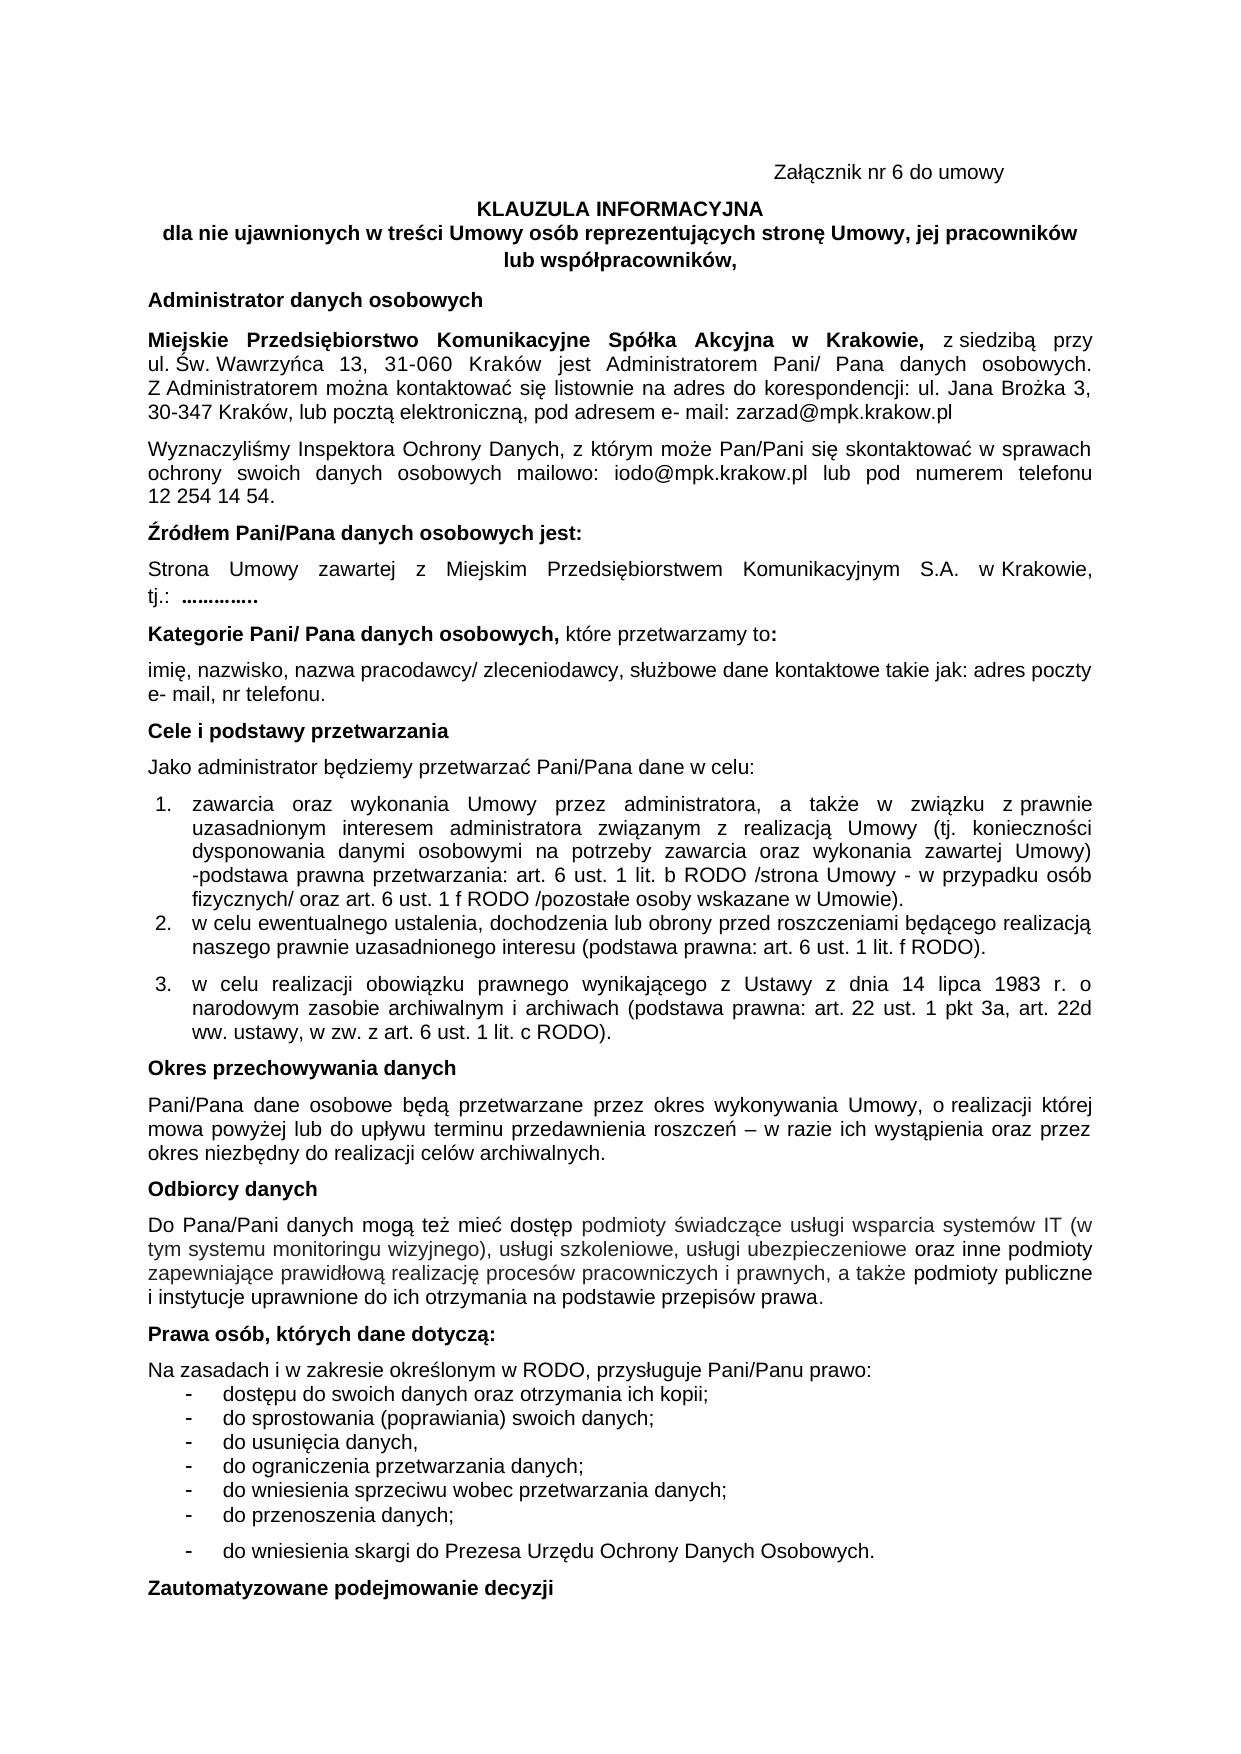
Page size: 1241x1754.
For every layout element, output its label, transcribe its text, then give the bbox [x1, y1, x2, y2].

list zawarcia oraz wykonania Umowy przez administratora, a także w związku z prawnie uzasadnionym interesem administratora związanym z realizacją Umowy (tj. konieczności dysponowania danymi osobowymi na potrzeby zawarcia oraz wykonania zawartej Umowy) -podstawa prawna przetwarzania: art. 6 ust. 1 lit. b RODO /strona Umowy - w przypadku osób fizycznych/ oraz art. 6 ust. 1 f RODO /pozostałe osoby wskazane w Umowie). [155, 791, 1093, 911]
list dostępu do swoich danych oraz otrzymania ich kopii; [185, 1382, 1093, 1406]
list imię, nazwisko, nazwa pracodawcy/ zleceniodawcy, służbowe dane kontaktowe takie jak: adres poczty e- mail, nr telefonu. [148, 658, 1093, 706]
text Załącznik nr 6 do umowy [148, 160, 1004, 184]
text dla nie ujawnionych w treści Umowy osób reprezentujących stronę Umowy, jej pracowników lub współpracowników, [148, 221, 1093, 272]
list Wyznaczyliśmy Inspektora Ochrony Danych, z którym może Pan/Pani się skontaktować w sprawach ochrony swoich danych osobowych mailowo: iodo@mpk.krakow.pl lub pod numerem telefonu 12 254 14 54. [148, 436, 1093, 508]
list w celu realizacji obowiązku prawnego wynikającego z Ustawy z dnia 14 lipca 1983 r. o narodowym zasobie archiwalnym i archiwach (podstawa prawna: art. 22 ust. 1 pkt 3a, art. 22d ww. ustawy, w zw. z art. 6 ust. 1 lit. c RODO). [155, 972, 1093, 1043]
list Źródłem Pani/Pana danych osobowych jest: [148, 521, 1093, 545]
list do sprostowania (poprawiania) swoich danych; [185, 1406, 1093, 1430]
text KLAUZULA INFORMACYJNA [148, 197, 1093, 221]
list Prawa osób, których dane dotyczą: [148, 1322, 1093, 1346]
list do ograniczenia przetwarzania danych; [185, 1454, 1093, 1478]
list Cele i podstawy przetwarzania [148, 718, 1093, 742]
list do wniesienia sprzeciwu wobec przetwarzania danych; [185, 1478, 1093, 1502]
list Jako administrator będziemy przetwarzać Pani/Pana dane w celu: [148, 755, 1093, 779]
list Administrator danych osobowych [148, 288, 1093, 312]
list Do Pana/Pani danych mogą też mieć dostęp podmioty świadczące usługi wsparcia systemów IT (w tym systemu monitoringu wizyjnego), usługi szkoleniowe, usługi ubezpieczeniowe oraz inne podmioty zapewniające prawidłową realizację procesów pracowniczych i prawnych, a także podmioty publiczne i instytucje uprawnione do ich otrzymania na podstawie przepisów prawa. [148, 1213, 1093, 1309]
list Na zasadach i w zakresie określonym w RODO, przysługuje Pani/Panu prawo: [148, 1358, 1093, 1382]
list Strona Umowy zawartej z Miejskim Przedsiębiorstwem Komunikacyjnym S.A. w Krakowie, tj.: ………….. [148, 557, 1093, 609]
list Zautomatyzowane podejmowanie decyzji [148, 1576, 1093, 1599]
list do wniesienia skargi do Prezesa Urzędu Ochrony Danych Osobowych. [185, 1539, 1093, 1563]
list Miejskie Przedsiębiorstwo Komunikacyjne Spółka Akcyjna w Krakowie, z siedzibą przy ul. Św. Wawrzyńca 13, 31-060 Kraków jest Administratorem Pani/ Pana danych osobowych. Z Administratorem można kontaktować się listownie na adres do korespondencji: ul. Jana Brożka 3, 30-347 Kraków, lub pocztą elektroniczną, pod adresem e- mail: zarzad@mpk.krakow.pl [148, 328, 1093, 424]
list w celu ewentualnego ustalenia, dochodzenia lub obrony przed roszczeniami będącego realizacją naszego prawnie uzasadnionego interesu (podstawa prawna: art. 6 ust. 1 lit. f RODO). [155, 911, 1093, 959]
list do usunięcia danych, [185, 1430, 1093, 1454]
list do przenoszenia danych; [185, 1502, 1093, 1526]
list Odbiorcy danych [148, 1177, 1093, 1201]
list Kategorie Pani/ Pana danych osobowych, które przetwarzamy to: [148, 622, 1093, 646]
list Okres przechowywania danych [148, 1056, 1093, 1080]
list Pani/Pana dane osobowe będą przetwarzane przez okres wykonywania Umowy, o realizacji której mowa powyżej lub do upływu terminu przedawnienia roszczeń – w razie ich wystąpienia oraz przez okres niezbędny do realizacji celów archiwalnych. [148, 1092, 1093, 1164]
